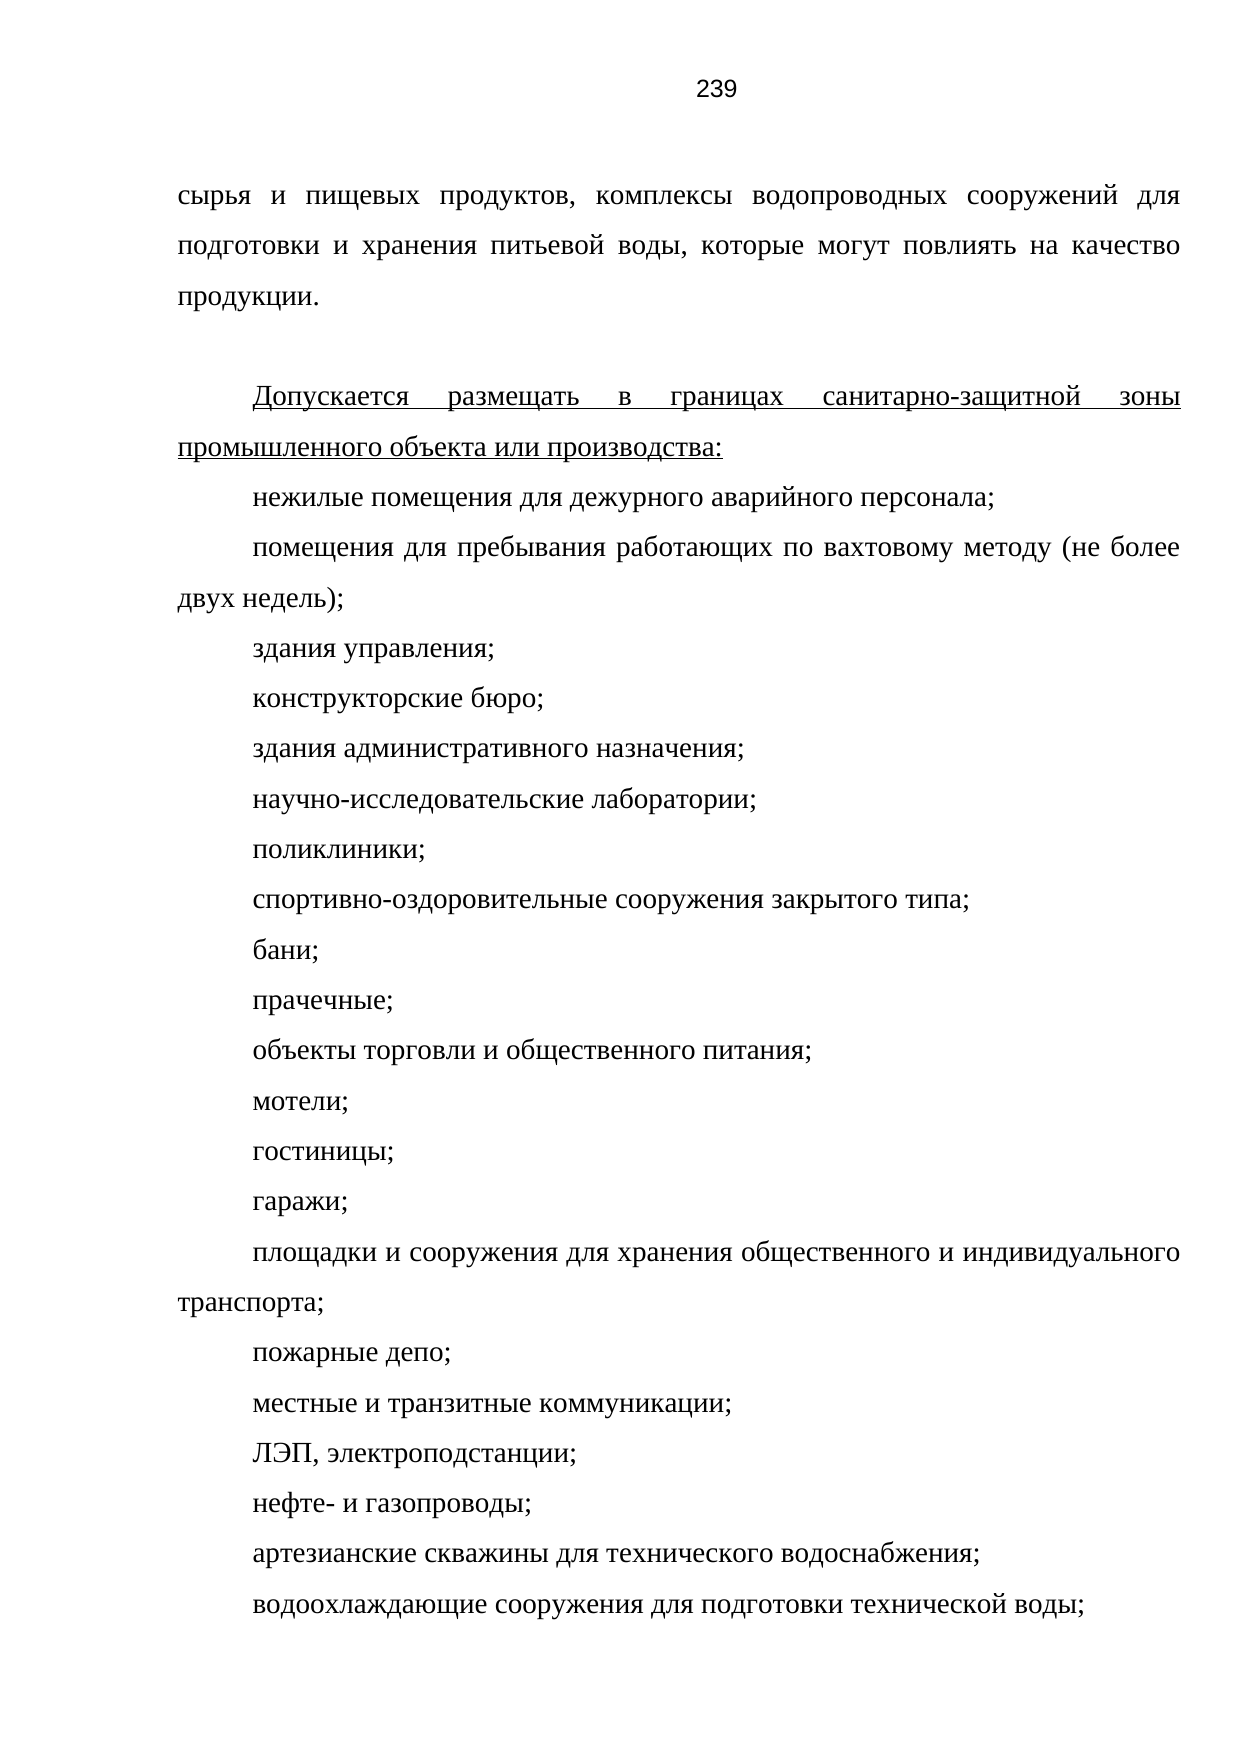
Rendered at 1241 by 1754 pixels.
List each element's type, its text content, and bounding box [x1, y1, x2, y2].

text нежилые помещения для дежурного аварийного персонала; [177, 479, 1181, 513]
text площадки и сооружения для хранения общественного и индивидуального транспорта; [177, 1234, 1181, 1318]
text научно-исследовательские лаборатории; [177, 781, 1181, 814]
text пожарные депо; [177, 1334, 1181, 1368]
text гостиницы; [177, 1133, 1181, 1167]
text поликлиники; [177, 831, 1181, 865]
text водоохлаждающие сооружения для подготовки технической воды; [177, 1586, 1181, 1619]
text бани; [177, 932, 1181, 965]
text нефте- и газопроводы; [177, 1485, 1181, 1519]
text ЛЭП, электроподстанции; [177, 1435, 1181, 1468]
text гаражи; [177, 1183, 1181, 1217]
text Допускается размещать в границах санитарно-защитной зоны промышленного объекта или производства: [177, 378, 1181, 462]
text здания управления; [177, 630, 1181, 663]
text прачечные; [177, 982, 1181, 1016]
text здания административного назначения; [177, 731, 1181, 764]
text местные и транзитные коммуникации; [177, 1385, 1181, 1418]
text мотели; [177, 1083, 1181, 1116]
text артезианские скважины для технического водоснабжения; [177, 1536, 1181, 1569]
text объекты торговли и общественного питания; [177, 1032, 1181, 1066]
text спортивно-оздоровительные сооружения закрытого типа; [177, 882, 1181, 915]
text конструкторские бюро; [177, 680, 1181, 714]
text помещения для пребывания работающих по вахтовому методу (не более двух недель); [177, 529, 1181, 613]
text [177, 177, 1181, 311]
